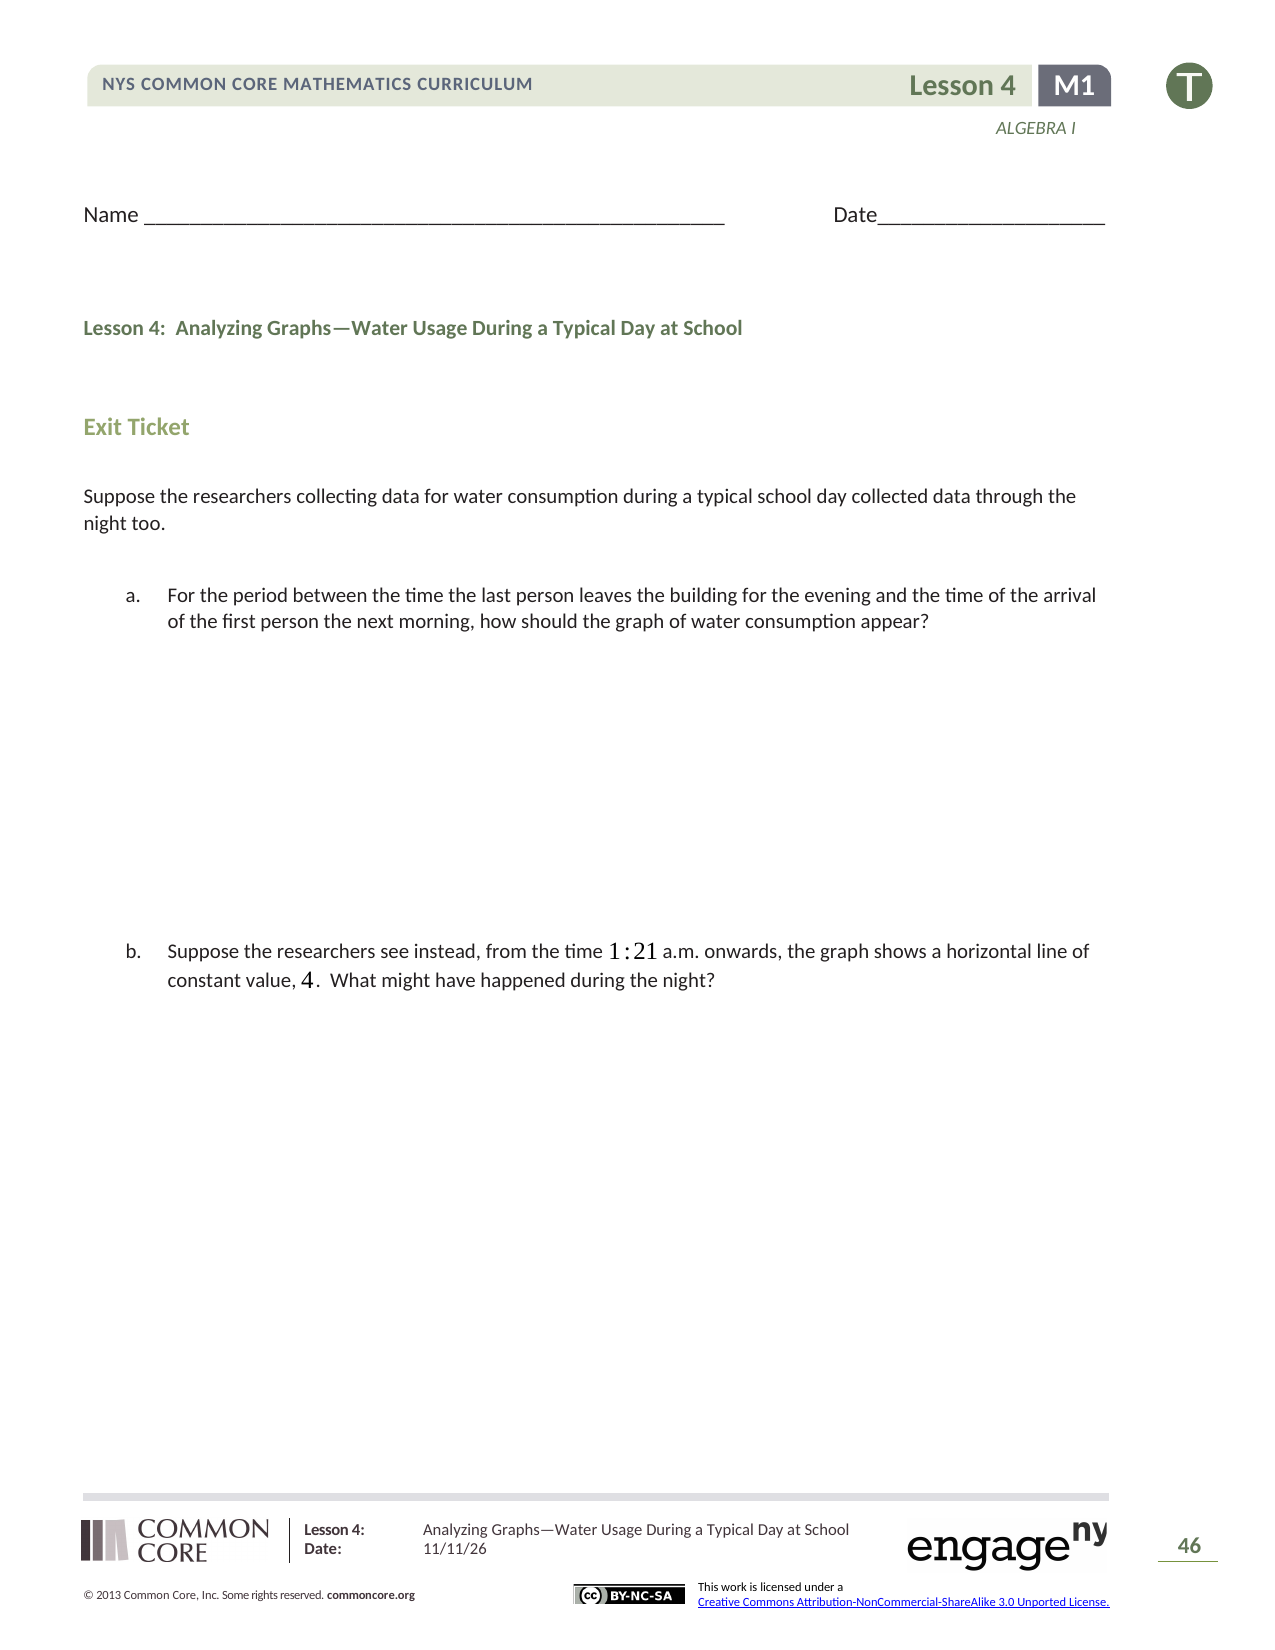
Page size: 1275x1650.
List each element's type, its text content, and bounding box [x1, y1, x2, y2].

picture [572, 1584, 685, 1604]
picture [81, 1517, 269, 1562]
list Suppose the researchers see instead, from the time a.m. onwards, the graph shows a horizontal line of constant value, . What might have happened during the night? [125, 938, 1108, 994]
picture [906, 1518, 1107, 1573]
list For the period between the time the last person leaves the building for the evening and the time of the arrival of the first person the next morning, how should the graph of water consumption appear? [125, 582, 1108, 634]
text Suppose the researchers collecting data for water consumption during a typical school day collected data through the night too. [83, 483, 1108, 535]
text Exit Ticket [83, 412, 1108, 441]
text Name ___________________________________________________ Date____________________ [83, 200, 1108, 228]
text Lesson 4: Analyzing Graphs—Water Usage During a Typical Day at School [83, 275, 1108, 346]
